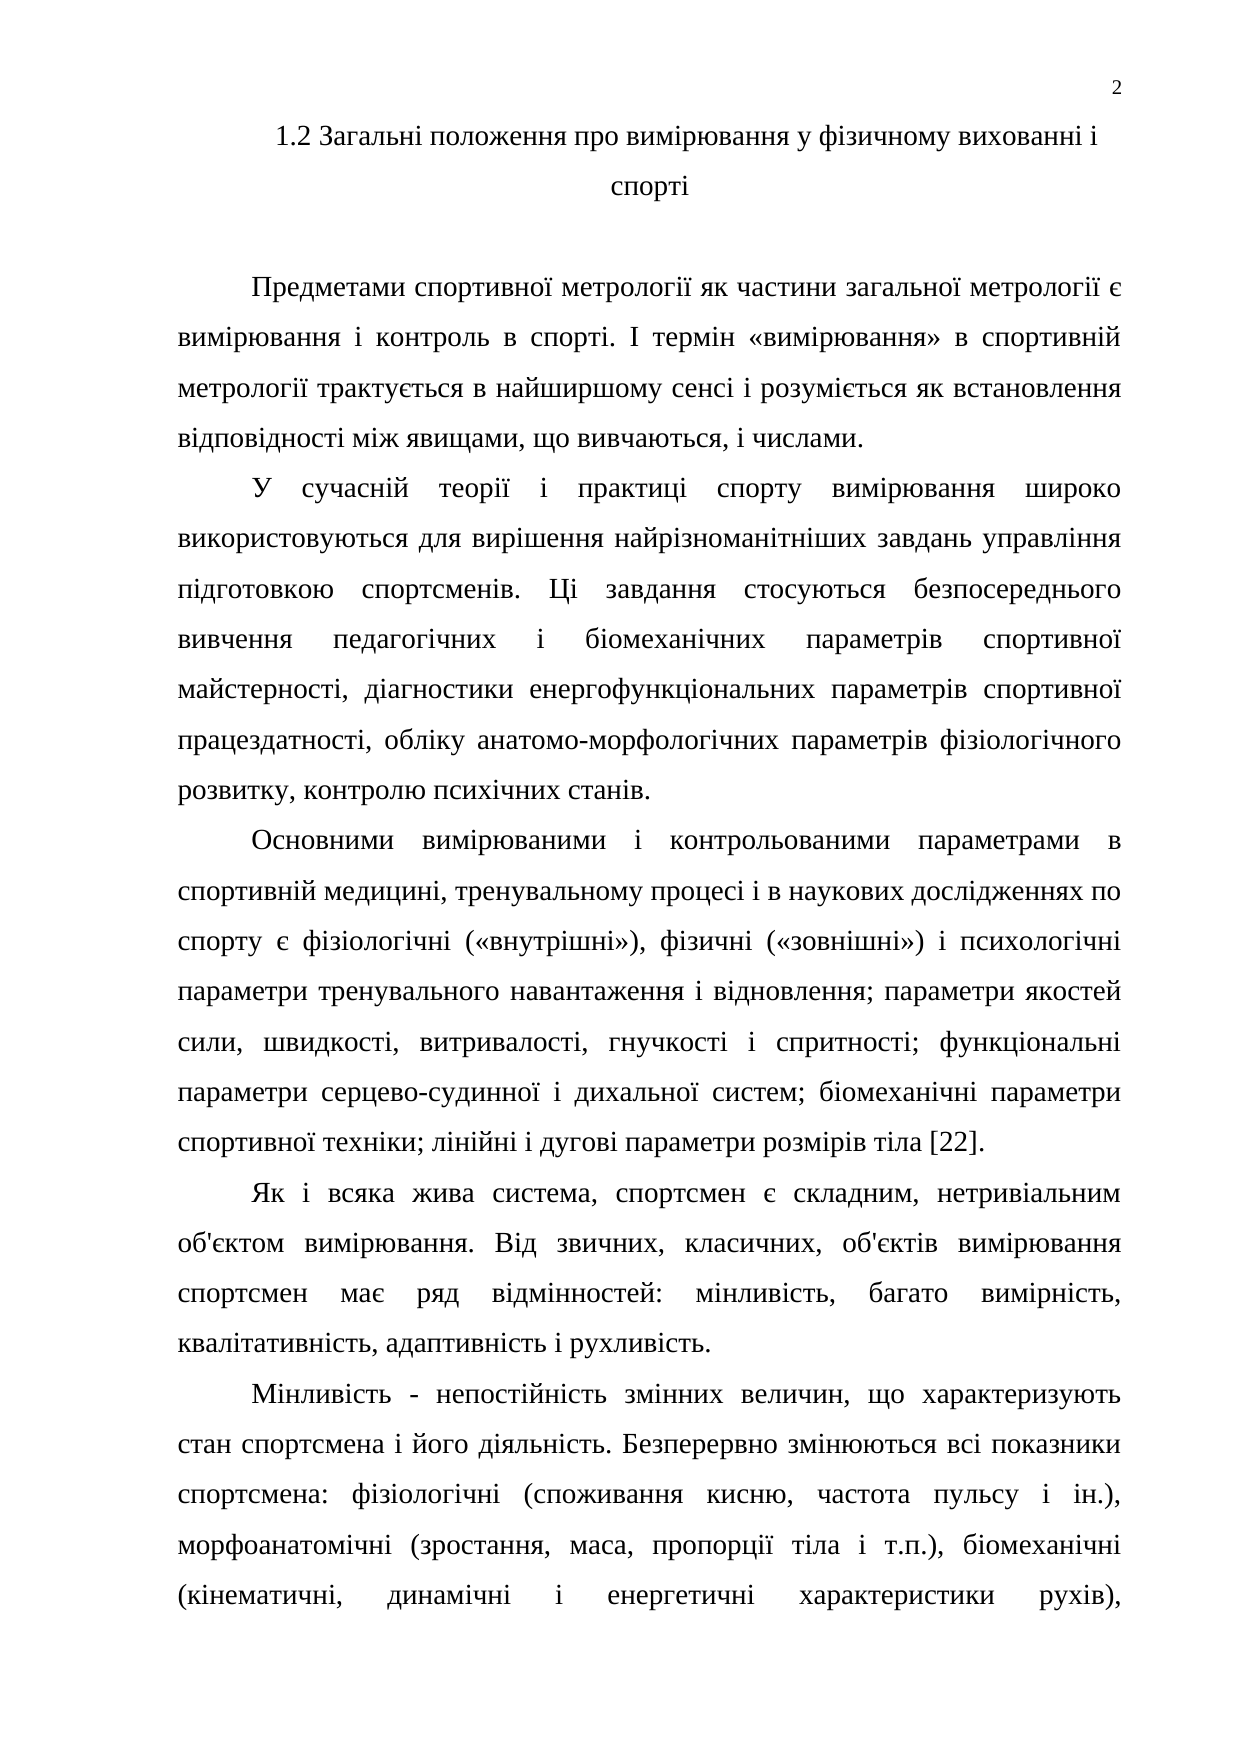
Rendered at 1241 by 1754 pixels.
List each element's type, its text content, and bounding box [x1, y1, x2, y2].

text Основними вимірюваними і контрольованими параметрами в спортивній медицині, тренувальному процесі і в наукових дослідженнях по спорту є фізіологічні («внутрішні»), фізичні («зовнішні») і психологічні параметри тренувального навантаження і відновлення; параметри якостей сили, швидкості, витривалості, гнучкості і спритності; функціональні параметри серцево-судинної і дихальної систем; біомеханічні параметри спортивної техніки; лінійні і дугові параметри розмірів тіла [22]. [177, 822, 1122, 1158]
text Як і всяка жива система, спортсмен є складним, нетривіальним об'єктом вимірювання. Від звичних, класичних, об'єктів вимірювання спортсмен має ряд відмінностей: мінливість, багато вимірність, квалітативність, адаптивність і рухливість. [177, 1175, 1122, 1359]
text Предметами спортивної метрології як частини загальної метрології є вимірювання і контроль в спорті. І термін «вимірювання» в спортивній метрології трактується в найширшому сенсі і розуміється як встановлення відповідності між явищами, що вивчаються, і числами. [177, 269, 1122, 453]
text 1.2 Загальні положення про вимірювання у фізичному вихованні і спорті [177, 118, 1122, 202]
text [177, 1376, 1122, 1611]
text У сучасній теорії і практиці спорту вимірювання широко використовуються для вирішення найрізноманітніших завдань управління підготовкою спортсменів. Ці завдання стосуються безпосереднього вивчення педагогічних і біомеханічних параметрів спортивної майстерності, діагностики енергофункціональних параметрів спортивної працездатності, обліку анатомо-морфологічних параметрів фізіологічного розвитку, контролю психічних станів. [177, 470, 1122, 806]
